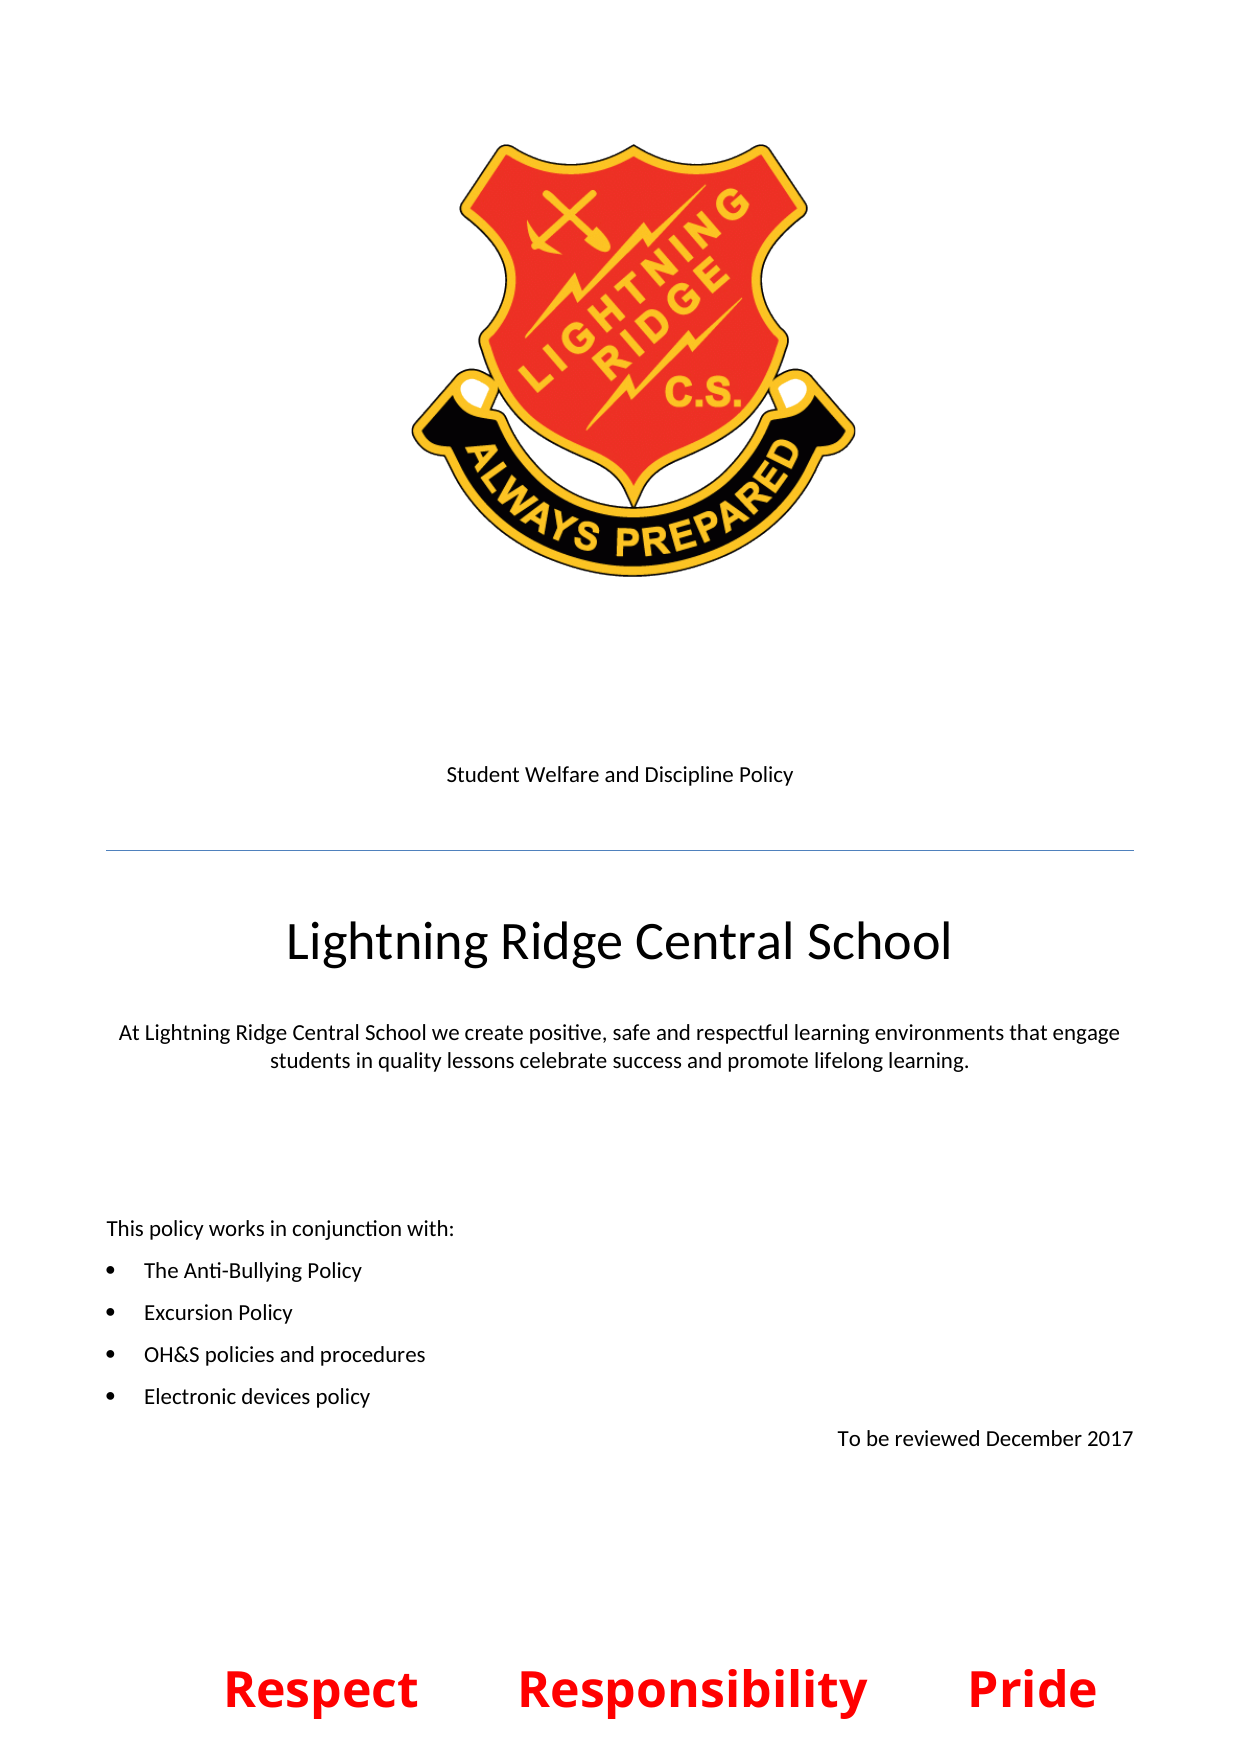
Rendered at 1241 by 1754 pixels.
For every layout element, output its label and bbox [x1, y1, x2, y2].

picture [411, 144, 856, 577]
